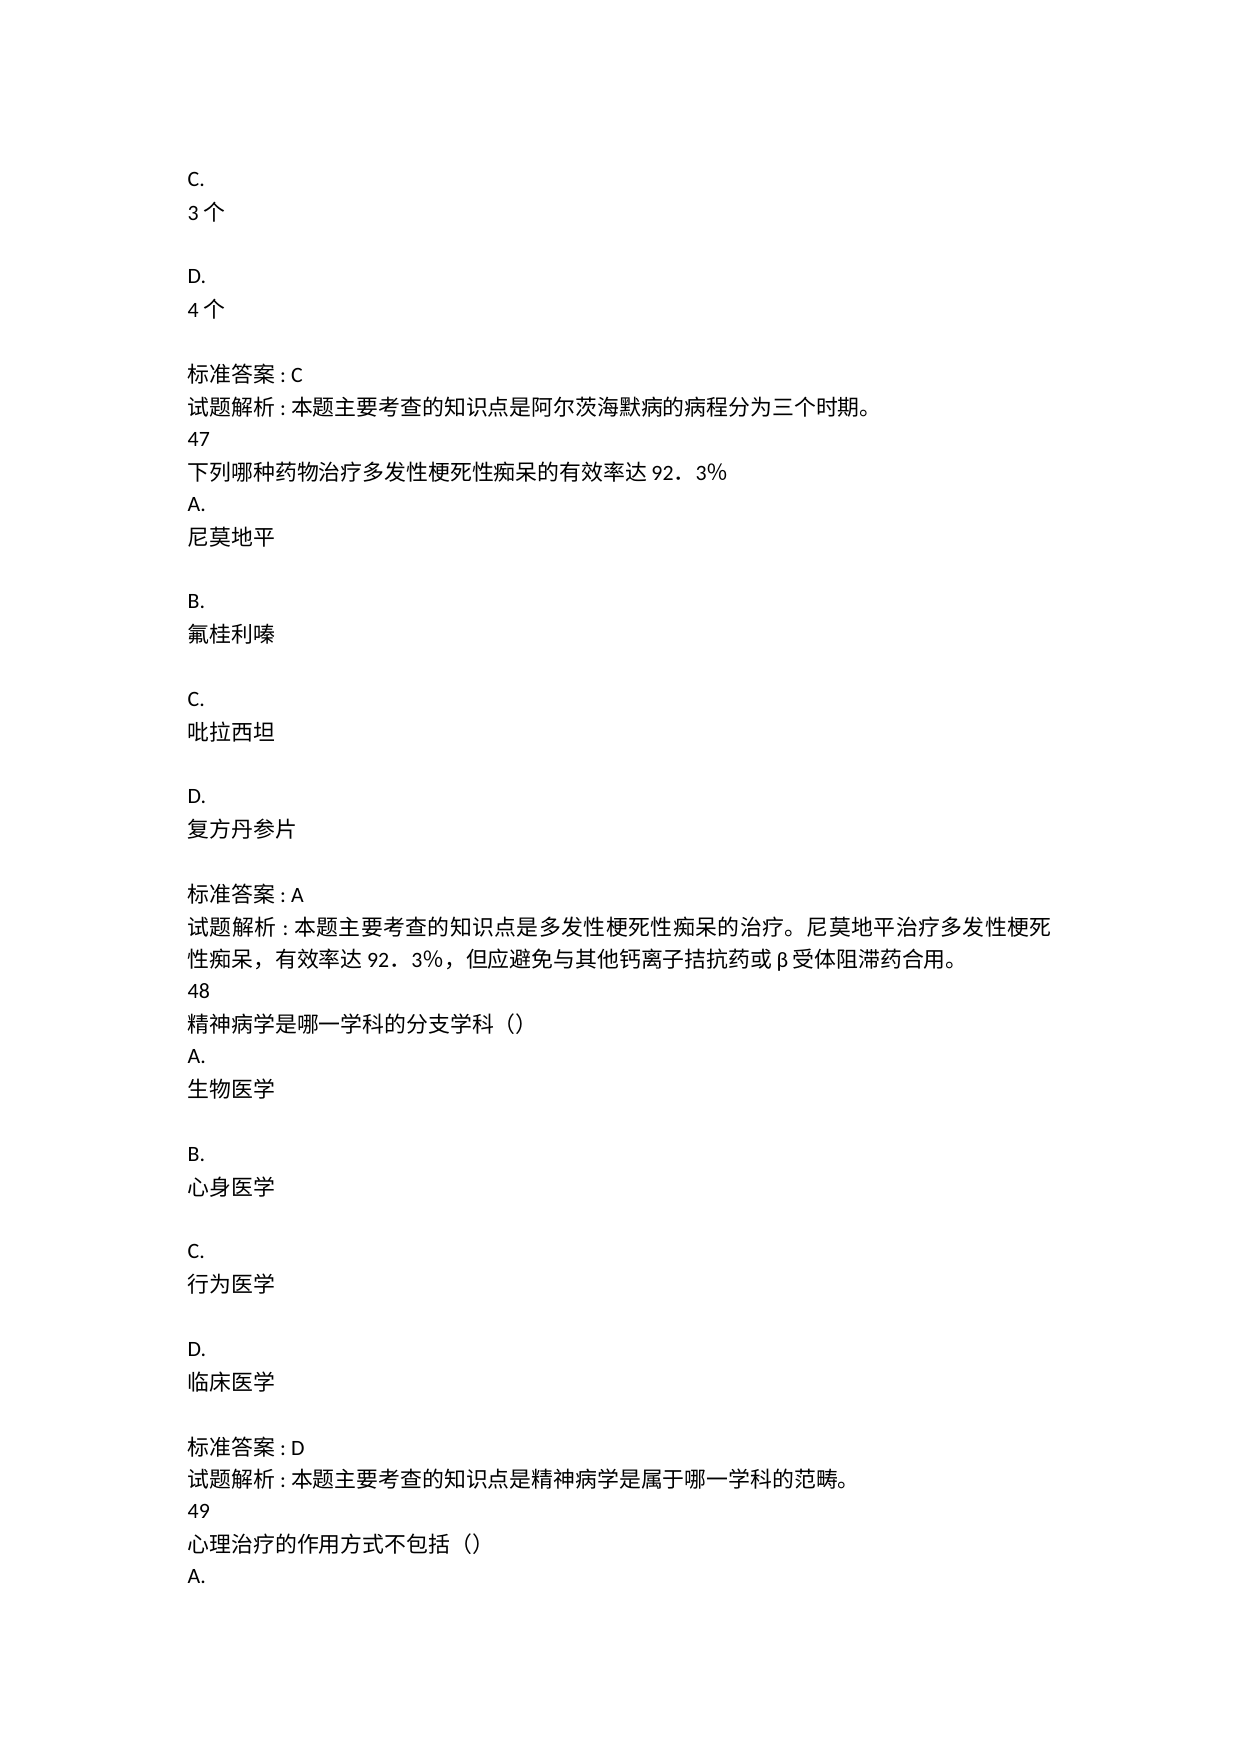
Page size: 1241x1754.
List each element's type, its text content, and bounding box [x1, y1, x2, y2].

text 48 [187, 974, 1053, 1007]
text 临床医学 [187, 1364, 1053, 1397]
text 吡拉西坦 [187, 714, 1053, 747]
text C. [187, 162, 1053, 194]
text 心身医学 [187, 1169, 1053, 1202]
text 氟桂利嗪 [187, 617, 1053, 649]
text 4个 [187, 292, 1053, 324]
text B. [187, 1137, 1053, 1169]
text 47 [187, 422, 1053, 454]
text 复方丹参片 [187, 812, 1053, 844]
text 心理治疗的作用方式不包括（） [187, 1527, 1053, 1559]
text A. [187, 1039, 1053, 1072]
text 试题解析 : 本题主要考查的知识点是阿尔茨海默病的病程分为三个时期。 [187, 389, 1053, 422]
text 标准答案 : A [187, 877, 1053, 909]
text 试题解析 : 本题主要考查的知识点是精神病学是属于哪一学科的范畴。 [187, 1462, 1053, 1494]
text 标准答案 : C [187, 357, 1053, 389]
text C. [187, 682, 1053, 714]
text 试题解析 : 本题主要考查的知识点是多发性梗死性痴呆的治疗。尼莫地平治疗多发性梗死性痴呆，有效率达92．3％，但应避免与其他钙离子拮抗药或β受体阻滞药合用。 [187, 909, 1053, 974]
text 49 [187, 1494, 1053, 1527]
text 行为医学 [187, 1267, 1053, 1299]
text 精神病学是哪一学科的分支学科（） [187, 1007, 1053, 1039]
text A. [187, 487, 1053, 519]
text 标准答案 : D [187, 1429, 1053, 1462]
text 尼莫地平 [187, 519, 1053, 552]
text 生物医学 [187, 1072, 1053, 1104]
text A. [187, 1559, 1053, 1592]
text C. [187, 1234, 1053, 1267]
text 3个 [187, 194, 1053, 227]
text D. [187, 259, 1053, 292]
text D. [187, 779, 1053, 812]
text B. [187, 584, 1053, 617]
text 下列哪种药物治疗多发性梗死性痴呆的有效率达92．3％ [187, 454, 1053, 487]
text D. [187, 1332, 1053, 1364]
